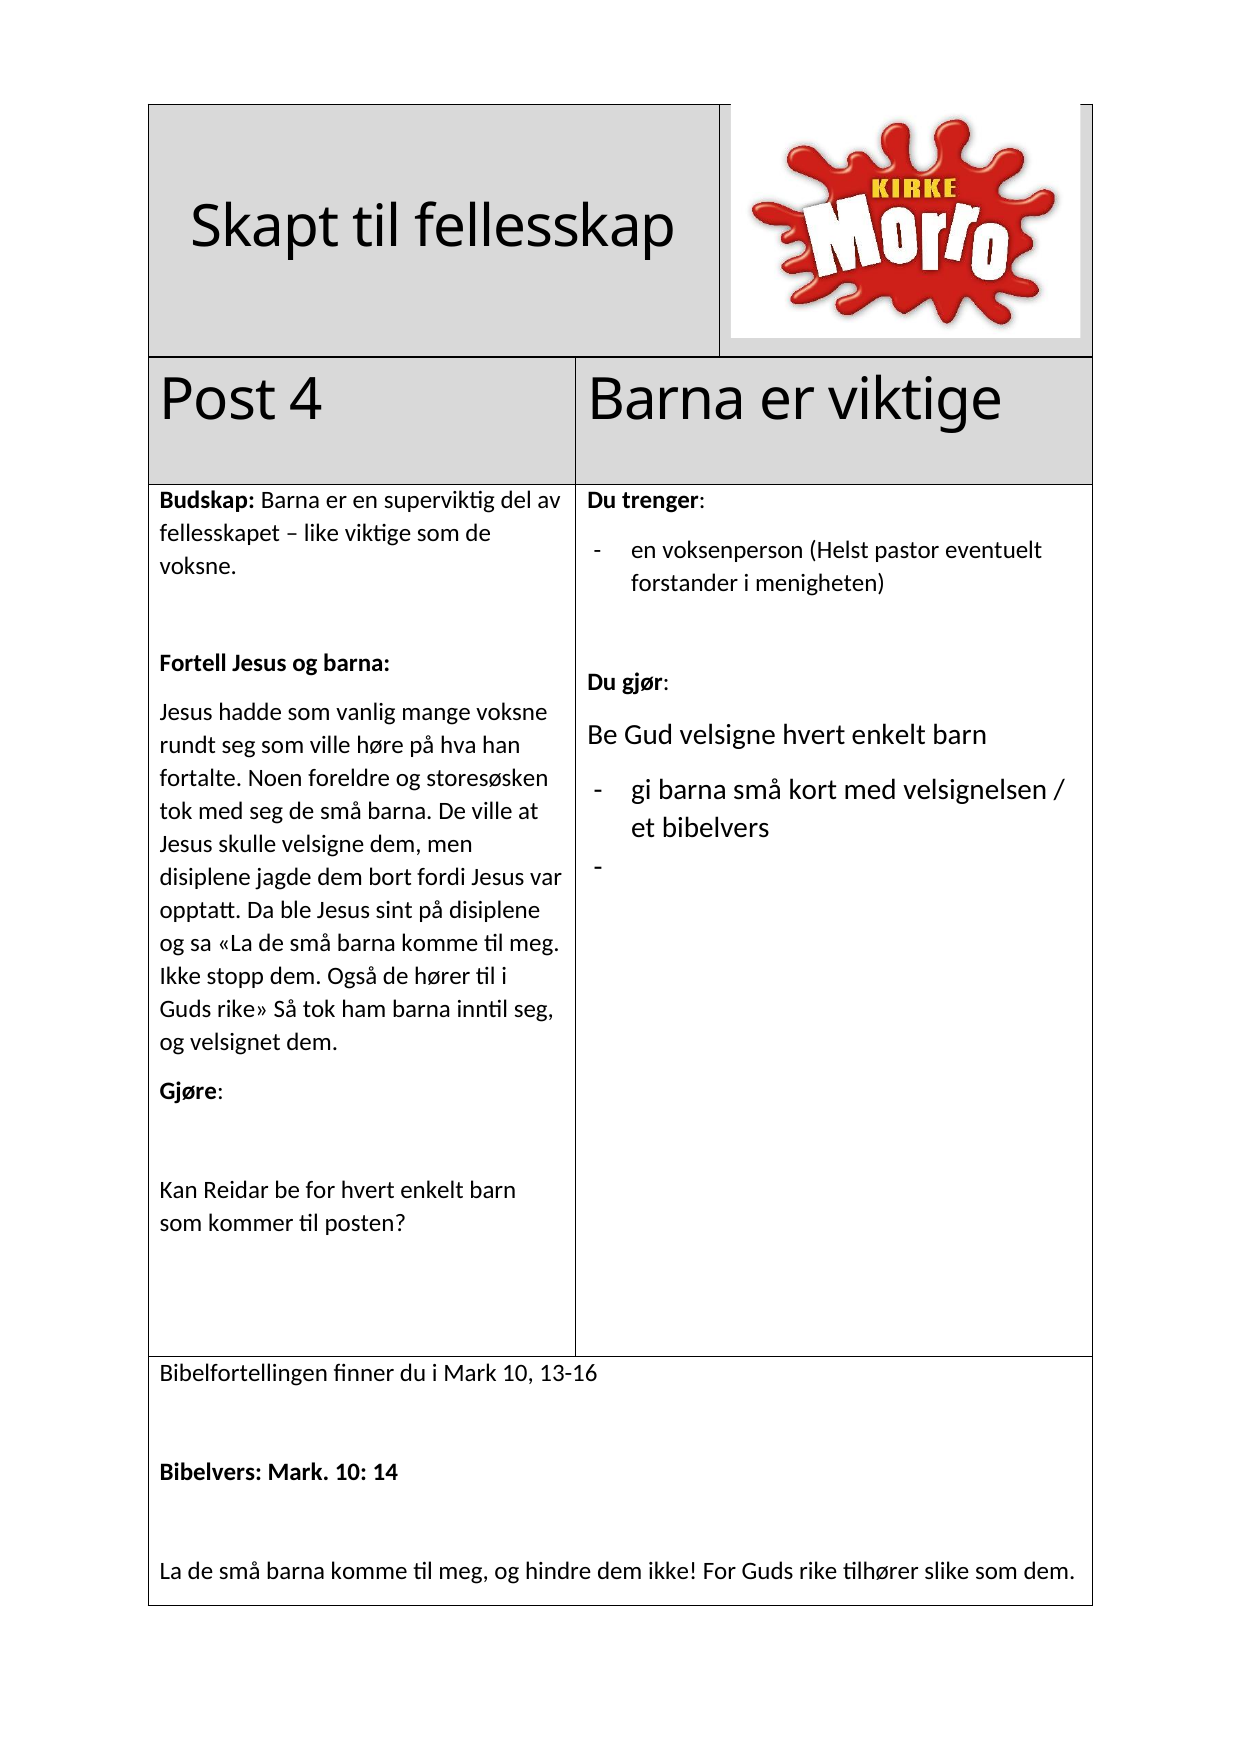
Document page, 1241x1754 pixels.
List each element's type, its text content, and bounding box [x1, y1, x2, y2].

table_cell Budskap: Barna er en superviktig del av fellesskapet – like viktige som de voksne. Fortell Jesus og barna: Jesus hadde som vanlig mange voksne rundt seg som ville høre på hva han fortalte. Noen foreldre og storesøsken tok med seg de små barna. De ville at Jesus skulle velsigne dem, men disiplene jagde dem bort fordi Jesus var opptatt. Da ble Jesus sint på disiplene og sa «La de små barna komme til meg. Ikke stopp dem. Også de hører til i Guds rike» Så tok ham barna inntil seg, og velsignet dem. Gjøre: Kan Reidar be for hvert enkelt barn som kommer til posten? [149, 485, 575, 1356]
table_header [720, 105, 1092, 356]
table_cell Barna er viktige [576, 358, 1092, 484]
table_cell Post 4 [149, 358, 575, 484]
picture [730, 104, 1081, 338]
table_header Skapt til fellesskap [149, 105, 719, 356]
table_cell Du trenger: en voksenperson (Helst pastor eventuelt forstander i menigheten) Du gjør: Be Gud velsigne hvert enkelt barn gi barna små kort med velsignelsen / et bibelvers [576, 485, 1092, 1356]
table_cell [149, 1357, 1092, 1605]
